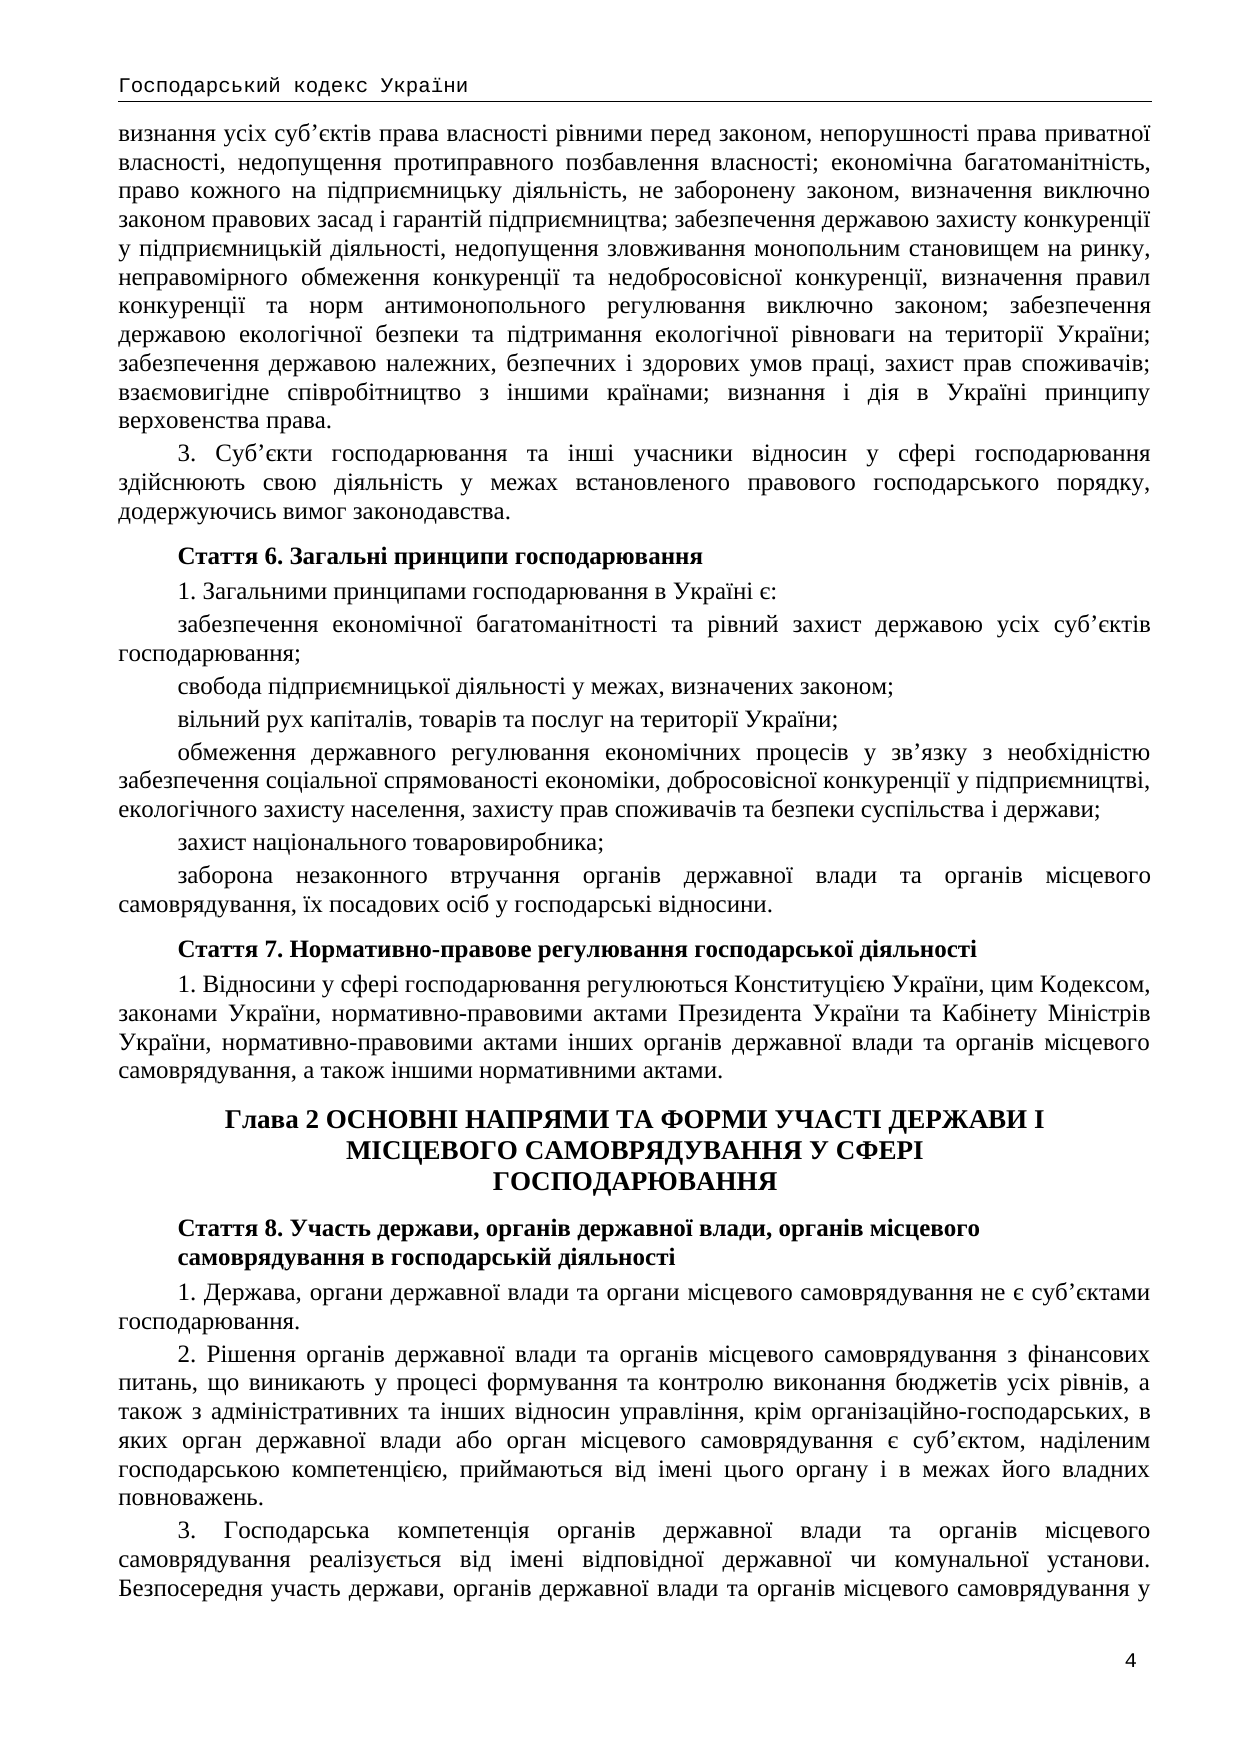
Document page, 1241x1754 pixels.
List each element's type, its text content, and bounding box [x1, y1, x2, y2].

subtitle Глава 2 ОСНОВНI НАПРЯМИ ТА ФОРМИ УЧАСТI ДЕРЖАВИ I МIСЦЕВОГО САМОВРЯДУВАННЯ У СФЕРI ГОСПОДАРЮВАННЯ [222, 1103, 1047, 1197]
text обмеження державного регулювання економічних процесів у зв’язку з необхідністю забезпечення соціальної спрямованості економіки, добросовісної конкуренції у підприємництві, екологічного захисту населення, захисту прав споживачів та безпеки суспільства і держави; [118, 737, 1152, 823]
text 2. Рішення органів державної влади та органів місцевого самоврядування з фінансових питань, що виникають у процесі формування та контролю виконання бюджетів усіх рівнів, а також з адміністративних та інших відносин управління, крім організаційно-господарських, в яких орган державної влади або орган місцевого самоврядування є суб’єктом, наділеним господарською компетенцією, приймаються від імені цього органу і в межах його владних повноважень. [118, 1339, 1152, 1511]
text захист національного товаровиробника; [118, 827, 1152, 856]
text забезпечення економічної багатоманітності та рівний захист державою усіх суб’єктів господарювання; [118, 609, 1152, 667]
text 1. Відносини у сфері господарювання регулюються Конституцією України, цим Кодексом, законами України, нормативно-правовими актами Президента України та Кабінету Міністрів України, нормативно-правовими актами інших органів державної влади та органів місцевого самоврядування, а також іншими нормативними актами. [118, 969, 1152, 1084]
text заборона незаконного втручання органів державної влади та органів місцевого самоврядування, їх посадових осіб у господарські відносини. [118, 860, 1152, 918]
subtitle Стаття 8. Участь держави, органів державної влади, органів місцевого самоврядування в господарській діяльності [177, 1213, 1152, 1271]
text 1. Держава, органи державної влади та органи місцевого самоврядування не є суб’єктами господарювання. [118, 1277, 1152, 1334]
text 3. Суб’єкти господарювання та інші учасники відносин у сфері господарювання здійснюють свою діяльність у межах встановленого правового господарського порядку, додержуючись вимог законодавства. [118, 438, 1152, 525]
text свобода підприємницької діяльності у межах, визначених законом; [118, 671, 1152, 700]
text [118, 118, 1152, 434]
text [118, 1515, 1152, 1602]
subtitle Стаття 7. Нормативно-правове регулювання господарської діяльності [177, 934, 1152, 963]
text 1. Загальними принципами господарювання в Україні є: [118, 576, 1152, 605]
text вільний рух капіталів, товарів та послуг на території України; [118, 704, 1152, 733]
subtitle Стаття 6. Загальні принципи господарювання [177, 541, 1152, 570]
